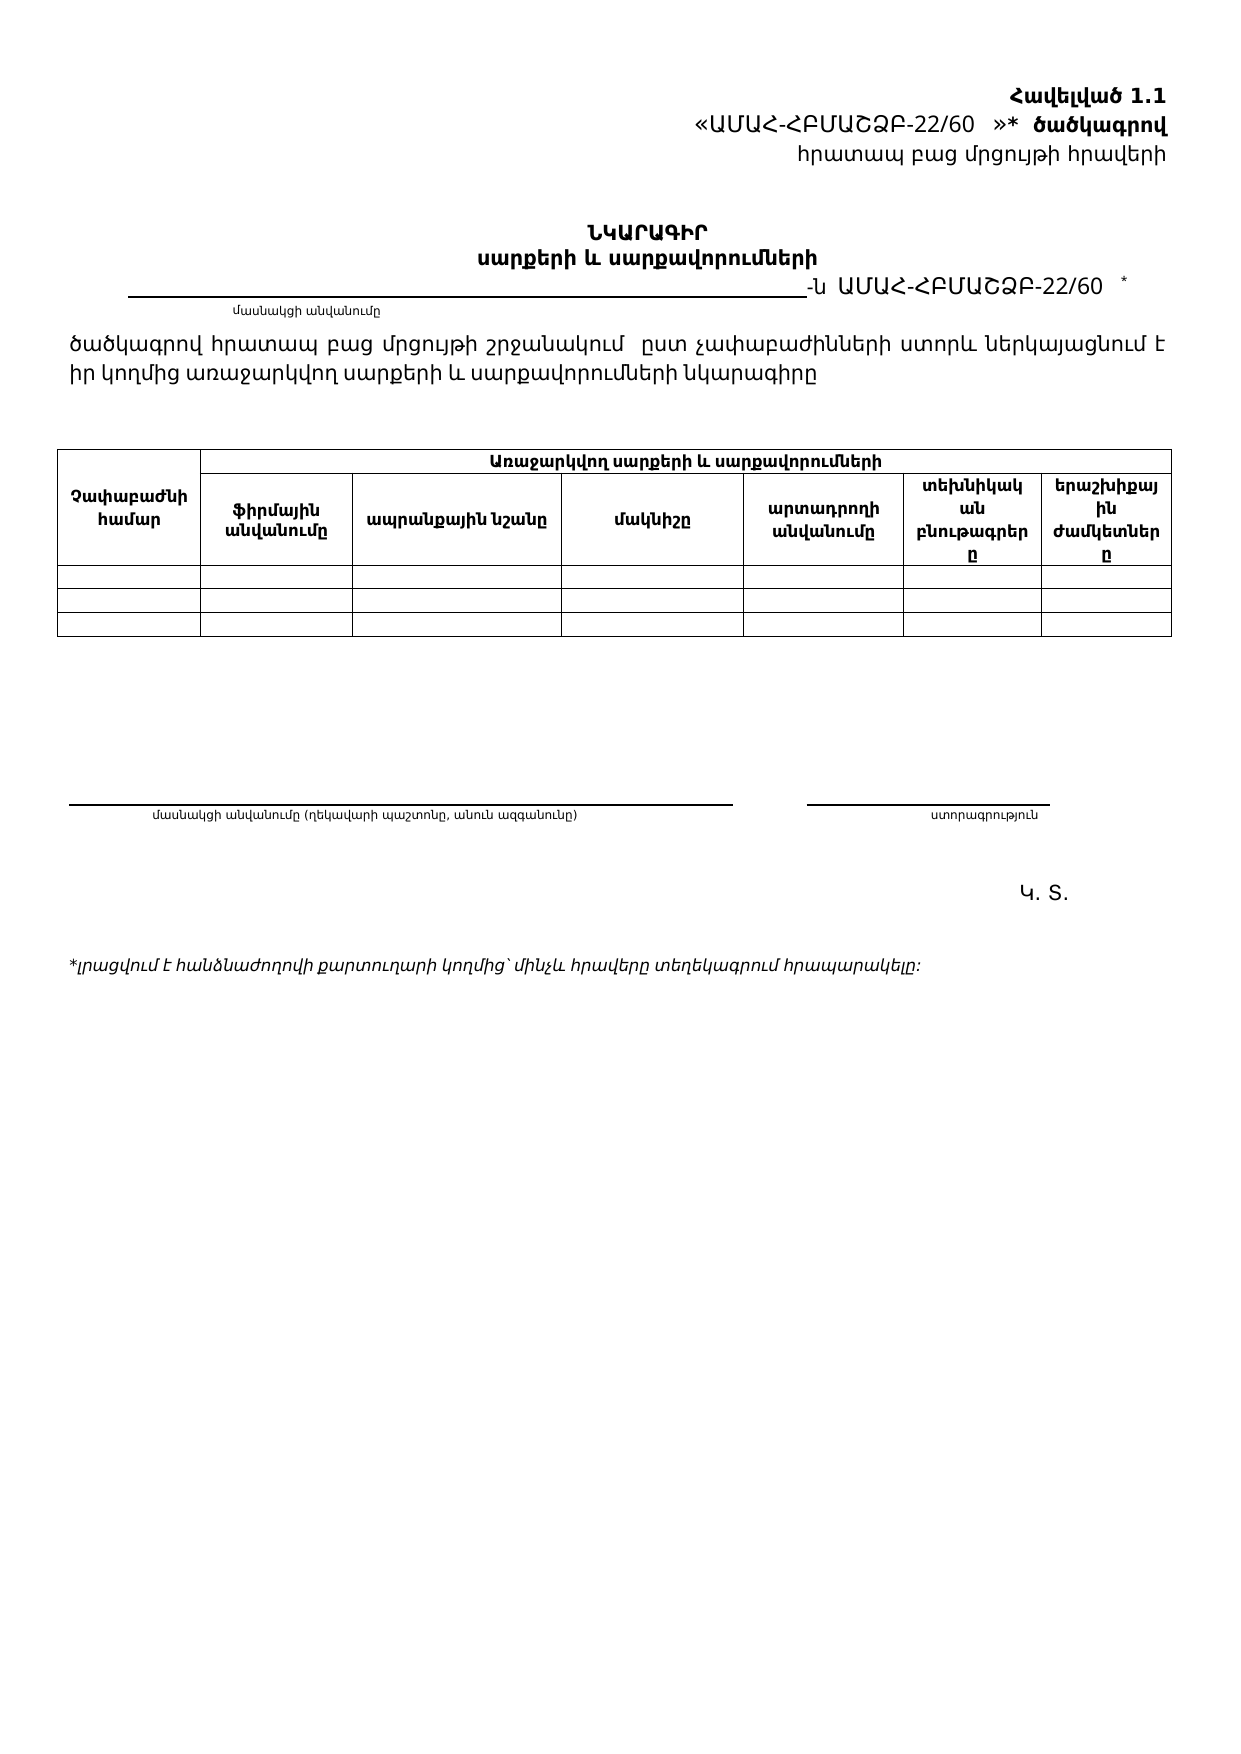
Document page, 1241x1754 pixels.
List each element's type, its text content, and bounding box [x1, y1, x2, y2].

table_cell [562, 589, 743, 612]
text Կ. Տ. [69, 881, 1167, 905]
text -ն ԱՄԱՀ-ՀԲՄԱՇՁԲ-22/60 * [69, 270, 1167, 301]
subtitle սարքերի և սարքավորումների [69, 246, 1167, 270]
table_cell ապրանքային նշանը [353, 474, 561, 564]
table_cell [562, 613, 743, 636]
table_cell [562, 566, 743, 588]
table_cell [1042, 613, 1171, 636]
table_header Չափաբաժնի համար [58, 450, 200, 564]
table_cell ֆիրմային անվանումը [201, 474, 352, 564]
table_cell [353, 589, 561, 612]
table_cell մակնիշը [562, 474, 743, 564]
text մասնակցի անվանումը [69, 301, 1167, 329]
table_cell [201, 613, 352, 636]
table_cell [353, 613, 561, 636]
table_header Առաջարկվող սարքերի և սարքավորումների [201, 450, 1171, 473]
text հրատապ բաց մրցույթի հրավերի [69, 139, 1167, 168]
text *լրացվում է հանձնաժողովի քարտուղարի կողմից` մինչև հրավերը տեղեկագրում հրապարակելը: [69, 953, 1167, 976]
text «ԱՄԱՀ-ՀԲՄԱՇՁԲ-22/60 »* ծածկագրով [69, 108, 1167, 139]
table_cell [744, 589, 903, 612]
table_cell [1042, 566, 1171, 588]
table_cell [904, 613, 1041, 636]
table_cell [58, 589, 200, 612]
table_cell [58, 613, 200, 636]
table_cell [744, 613, 903, 636]
table_cell [353, 566, 561, 588]
table_cell [58, 566, 200, 588]
table_cell արտադրողի անվանումը [744, 474, 903, 564]
table_cell [201, 566, 352, 588]
table_cell [201, 589, 352, 612]
subtitle ՆԿԱՐԱԳԻՐ [69, 221, 1167, 246]
table_cell տեխնիկական բնութագրերը [904, 474, 1041, 564]
subtitle Հավելված 1.1 [69, 84, 1167, 108]
text ծածկագրով հրատապ բաց մրցույթի շրջանակում ըստ չափաբաժինների ստորև ներկայացնում է իր կողմից առաջարկվող սարքերի և սարքավորումների նկարագիրը [69, 329, 1167, 386]
table_cell [904, 566, 1041, 588]
text մասնակցի անվանումը (ղեկավարի պաշտոնը, անուն ազգանունը) ստորագրություն [69, 808, 1167, 832]
table_cell [904, 589, 1041, 612]
table_cell [744, 566, 903, 588]
table_cell [1042, 589, 1171, 612]
table_cell երաշխիքային ժամկետները [1042, 474, 1171, 564]
